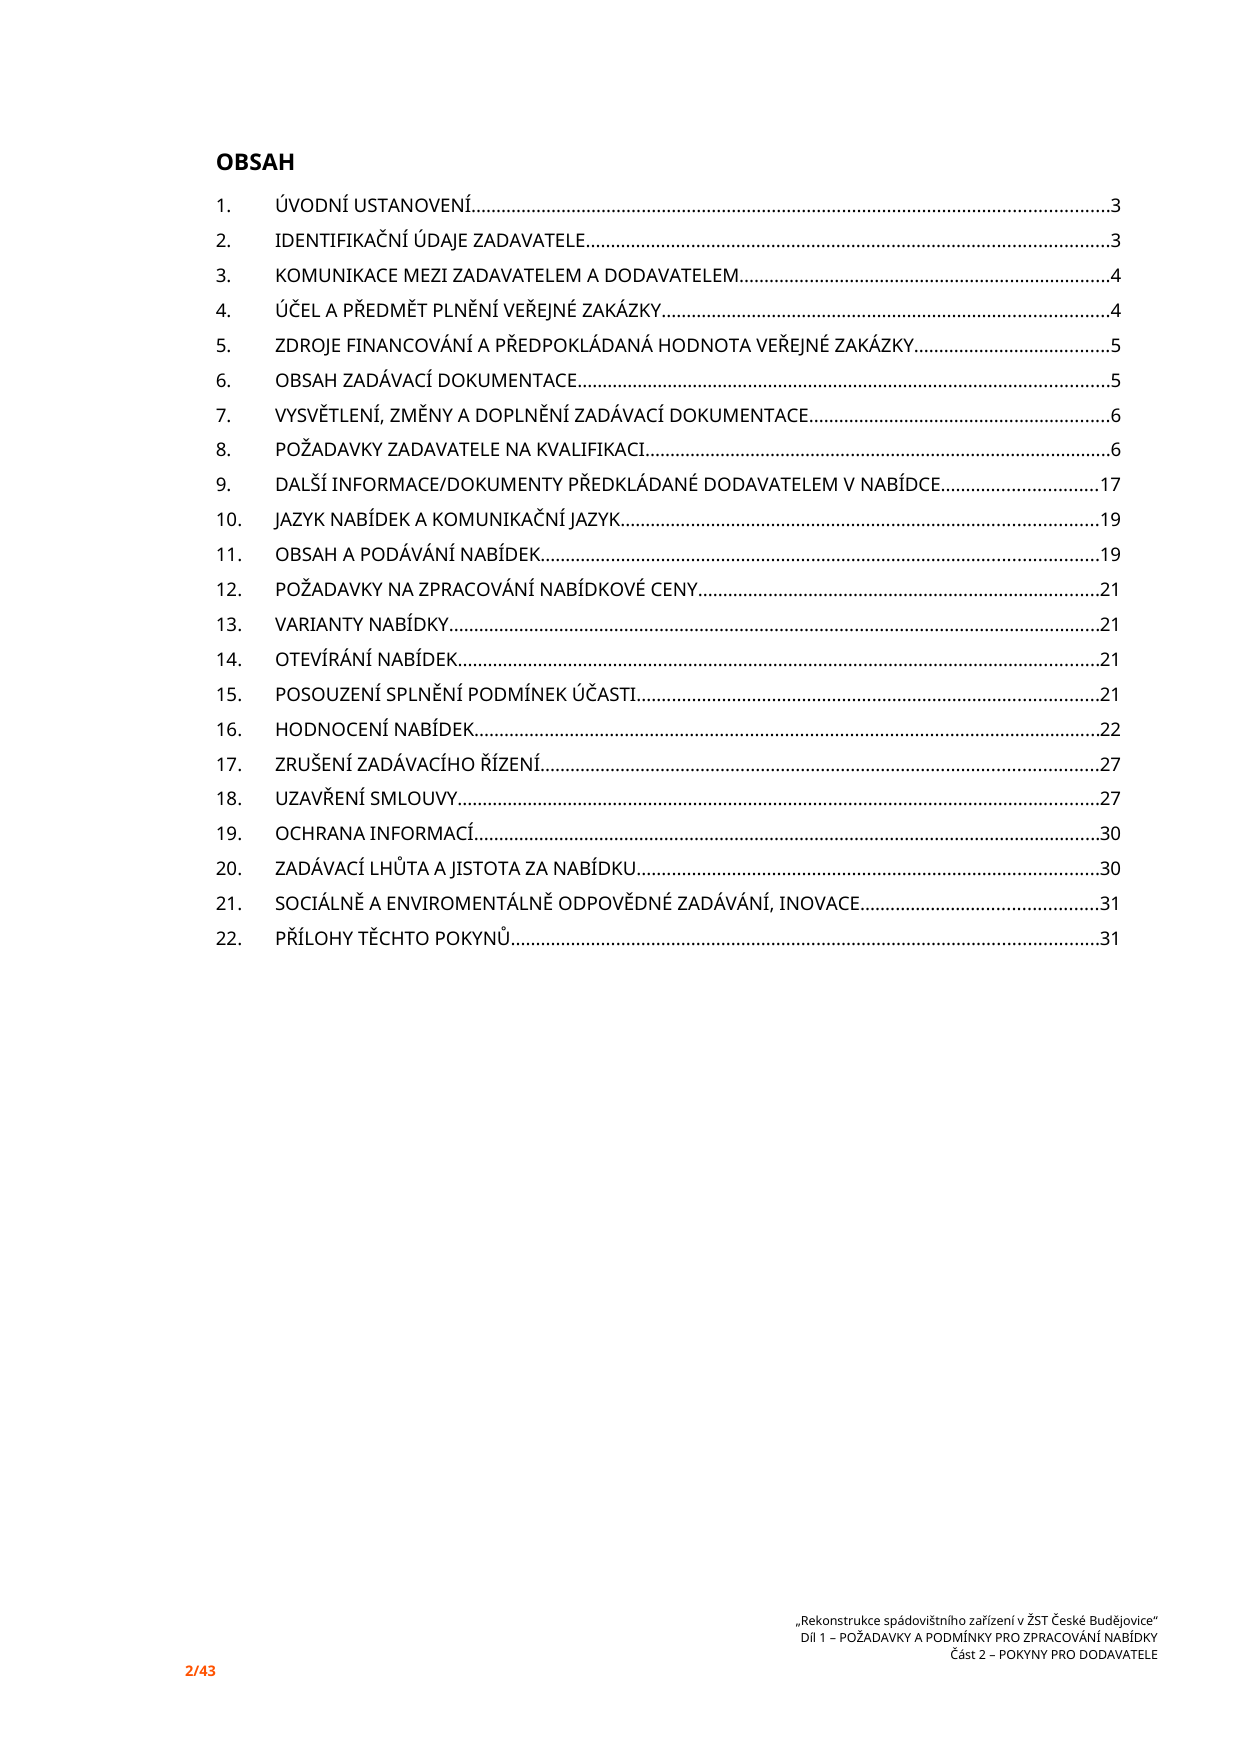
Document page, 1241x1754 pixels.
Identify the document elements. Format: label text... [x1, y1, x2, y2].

text 19. OCHRANA INFORMACÍ 30 [216, 821, 1122, 846]
text 16. HODNOCENÍ NABÍDEK 22 [216, 716, 1122, 741]
text 18. UZAVŘENÍ SMLOUVY 27 [216, 786, 1122, 811]
text 6. OBSAH ZADÁVACÍ DOKUMENTACE 5 [216, 367, 1122, 392]
text 10. JAZYK NABÍDEK A KOMUNIKAČNÍ JAZYK 19 [216, 507, 1122, 532]
text 20. ZADÁVACÍ LHŮTA A JISTOTA ZA NABÍDKU 30 [216, 856, 1122, 881]
text 3. KOMUNIKACE MEZI ZADAVATELEM a DODAVATELEM 4 [216, 262, 1122, 288]
text 4. ÚČEL a PŘEDMĚT PLNĚNÍ VEŘEJNÉ ZAKÁZKY 4 [216, 297, 1122, 323]
text 7. VYSVĚTLENÍ, ZMĚNY a DOPLNĚNÍ ZADÁVACÍ DOKUMENTACE 6 [216, 402, 1122, 427]
text 9. DALŠÍ INFORMACE/DOKUMENTY PŘEDKLÁDANÉ DODAVATELEM v NABÍDCE 17 [216, 472, 1122, 497]
text 15. POSOUZENÍ SPLNĚNÍ PODMÍNEK ÚČASTI 21 [216, 681, 1122, 707]
text 14. OTEVÍRÁNÍ NABÍDEK 21 [216, 646, 1122, 672]
text Obsah [216, 146, 1122, 177]
text 5. ZDROJE FINANCOVÁNÍ a PŘEDPOKLÁDANÁ HODNOTA VEŘEJNÉ ZAKÁZKY 5 [216, 332, 1122, 358]
text 21. SOCIÁLNĚ A ENVIROMENTÁLNĚ ODPOVĚDNÉ ZADÁVÁNÍ, INOVACE 31 [216, 890, 1122, 916]
text 11. OBSAH a PODÁVÁNÍ NABÍDEK 19 [216, 541, 1122, 567]
text 2. IDENTIFIKAČNÍ ÚDAJE ZADAVATELE 3 [216, 227, 1122, 253]
text 8. POŽADAVKY ZADAVATELE NA KVALIFIKACI 6 [216, 437, 1122, 462]
text 1. ÚVODNÍ USTANOVENÍ 3 [216, 192, 1122, 218]
text 13. VARIANTY NABÍDKY 21 [216, 611, 1122, 637]
text 12. POŽADAVKY NA ZPRACOVÁNÍ NABÍDKOVÉ CENY 21 [216, 576, 1122, 602]
text 22. PŘÍLOHY TĚCHTO POKYNŮ 31 [216, 925, 1122, 951]
text 17. ZRUŠENÍ ZADÁVACÍHO ŘÍZENÍ 27 [216, 751, 1122, 776]
